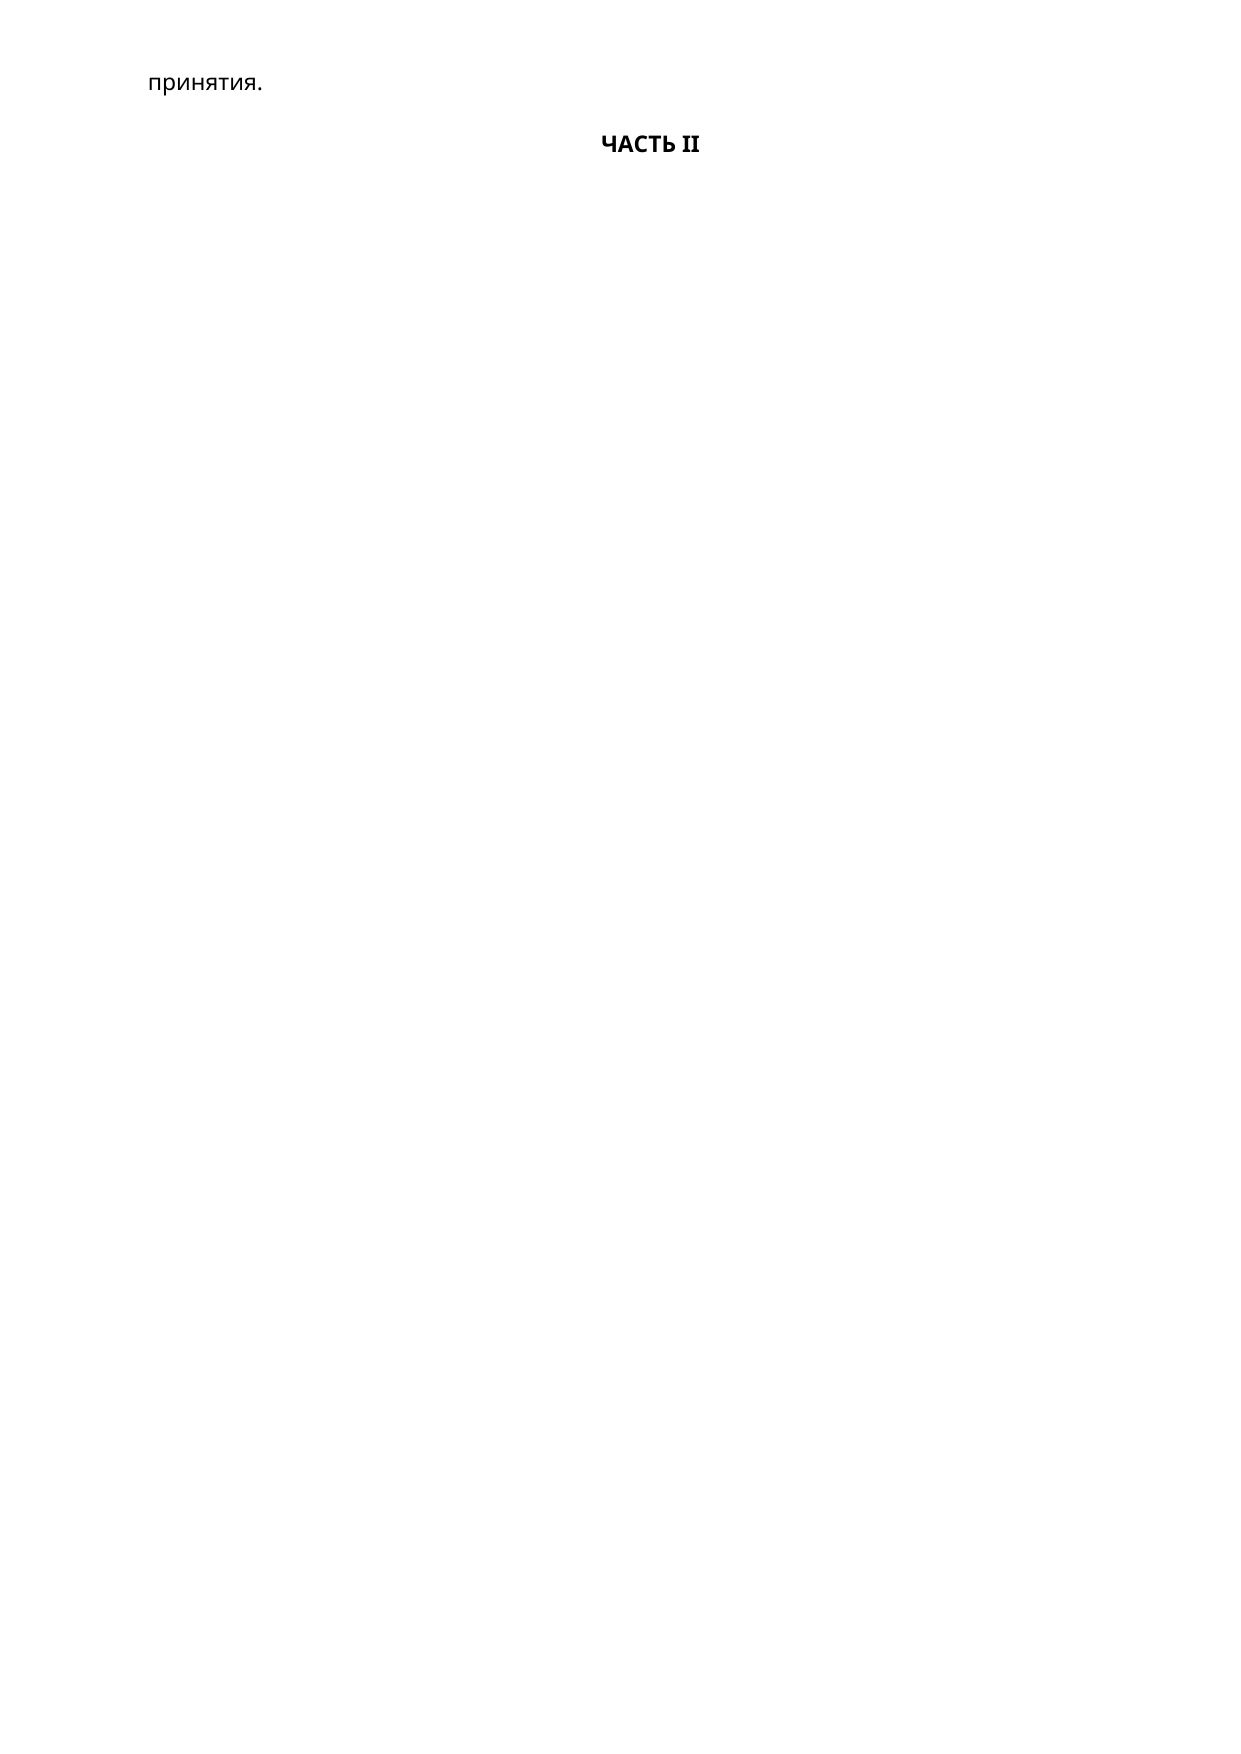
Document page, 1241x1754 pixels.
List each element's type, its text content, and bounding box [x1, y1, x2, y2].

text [148, 66, 1153, 97]
text ЧАСТЬ II [148, 128, 1153, 159]
